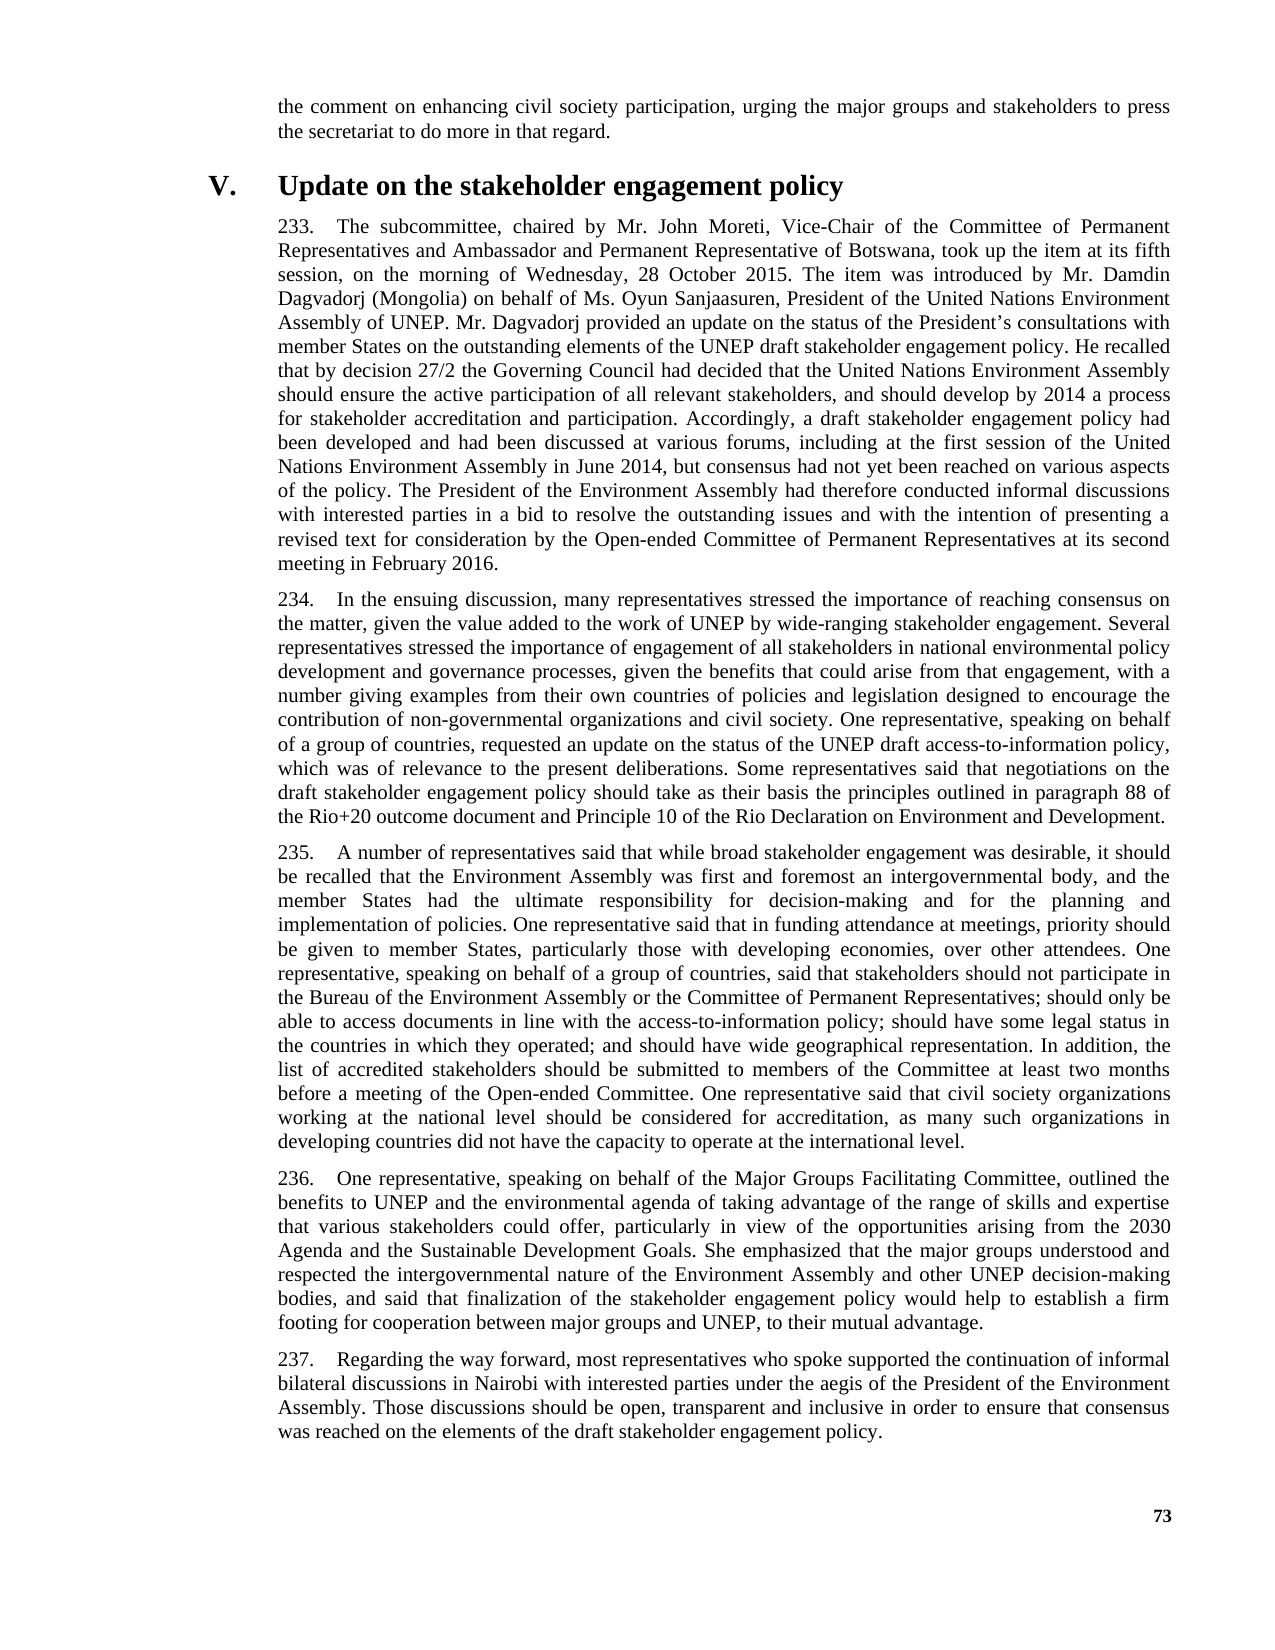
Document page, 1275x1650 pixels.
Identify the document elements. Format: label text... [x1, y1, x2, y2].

text Regarding the way forward, most representatives who spoke supported the continuation of informal bilateral discussions in Nairobi with interested parties under the aegis of the President of the Environment Assembly. Those discussions should be open, transparent and inclusive in order to ensure that consensus was reached on the elements of the draft stakeholder engagement policy. [278, 1346, 1172, 1443]
text A number of representatives said that while broad stakeholder engagement was desirable, it should be recalled that the Environment Assembly was first and foremost an intergovernmental body, and the member States had the ultimate responsibility for decision-making and for the planning and implementation of policies. One representative said that in funding attendance at meetings, priority should be given to member States, particularly those with developing economies, over other attendees. One representative, speaking on behalf of a group of countries, said that stakeholders should not participate in the Bureau of the Environment Assembly or the Committee of Permanent Representatives; should only be able to access documents in line with the access-to-information policy; should have some legal status in the countries in which they operated; and should have wide geographical representation. In addition, the list of accredited stakeholders should be submitted to members of the Committee at least two months before a meeting of the Open-ended Committee. One representative said that civil society organizations working at the national level should be considered for accreditation, as many such organizations in developing countries did not have the capacity to operate at the international level. [278, 840, 1172, 1153]
text In the ensuing discussion, many representatives stressed the importance of reaching consensus on the matter, given the value added to the work of UNEP by wide-ranging stakeholder engagement. Several representatives stressed the importance of engagement of all stakeholders in national environmental policy development and governance processes, given the benefits that could arise from that engagement, with a number giving examples from their own countries of policies and legislation designed to encourage the contribution of non-governmental organizations and civil society. One representative, speaking on behalf of a group of countries, requested an update on the status of the UNEP draft access-to-information policy, which was of relevance to the present deliberations. Some representatives said that negotiations on the draft stakeholder engagement policy should take as their basis the principles outlined in paragraph 88 of the Rio+20 outcome document and Principle 10 of the Rio Declaration on Environment and Development. [278, 587, 1172, 828]
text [278, 94, 1172, 143]
text V. Update on the stakeholder engagement policy [148, 168, 1142, 201]
text One representative, speaking on behalf of the Major Groups Facilitating Committee, outlined the benefits to UNEP and the environmental agenda of taking advantage of the range of skills and expertise that various stakeholders could offer, particularly in view of the opportunities arising from the 2030 Agenda and the Sustainable Development Goals. She emphasized that the major groups understood and respected the intergovernmental nature of the Environment Assembly and other UNEP decision-making bodies, and said that finalization of the stakeholder engagement policy would help to establish a firm footing for cooperation between major groups and UNEP, to their mutual advantage. [278, 1166, 1172, 1334]
text The subcommittee, chaired by Mr. John Moreti, Vice-Chair of the Committee of Permanent Representatives and Ambassador and Permanent Representative of Botswana, took up the item at its fifth session, on the morning of Wednesday, 28 October 2015. The item was introduced by Mr. Damdin Dagvadorj (Mongolia) on behalf of Ms. Oyun Sanjaasuren, President of the United Nations Environment Assembly of UNEP. Mr. Dagvadorj provided an update on the status of the President’s consultations with member States on the outstanding elements of the UNEP draft stakeholder engagement policy. He recalled that by decision 27/2 the Governing Council had decided that the United Nations Environment Assembly should ensure the active participation of all relevant stakeholders, and should develop by 2014 a process for stakeholder accreditation and participation. Accordingly, a draft stakeholder engagement policy had been developed and had been discussed at various forums, including at the first session of the United Nations Environment Assembly in June 2014, but consensus had not yet been reached on various aspects of the policy. The President of the Environment Assembly had therefore conducted informal discussions with interested parties in a bid to resolve the outstanding issues and with the intention of presenting a revised text for consideration by the Open-ended Committee of Permanent Representatives at its second meeting in February 2016. [278, 214, 1172, 574]
